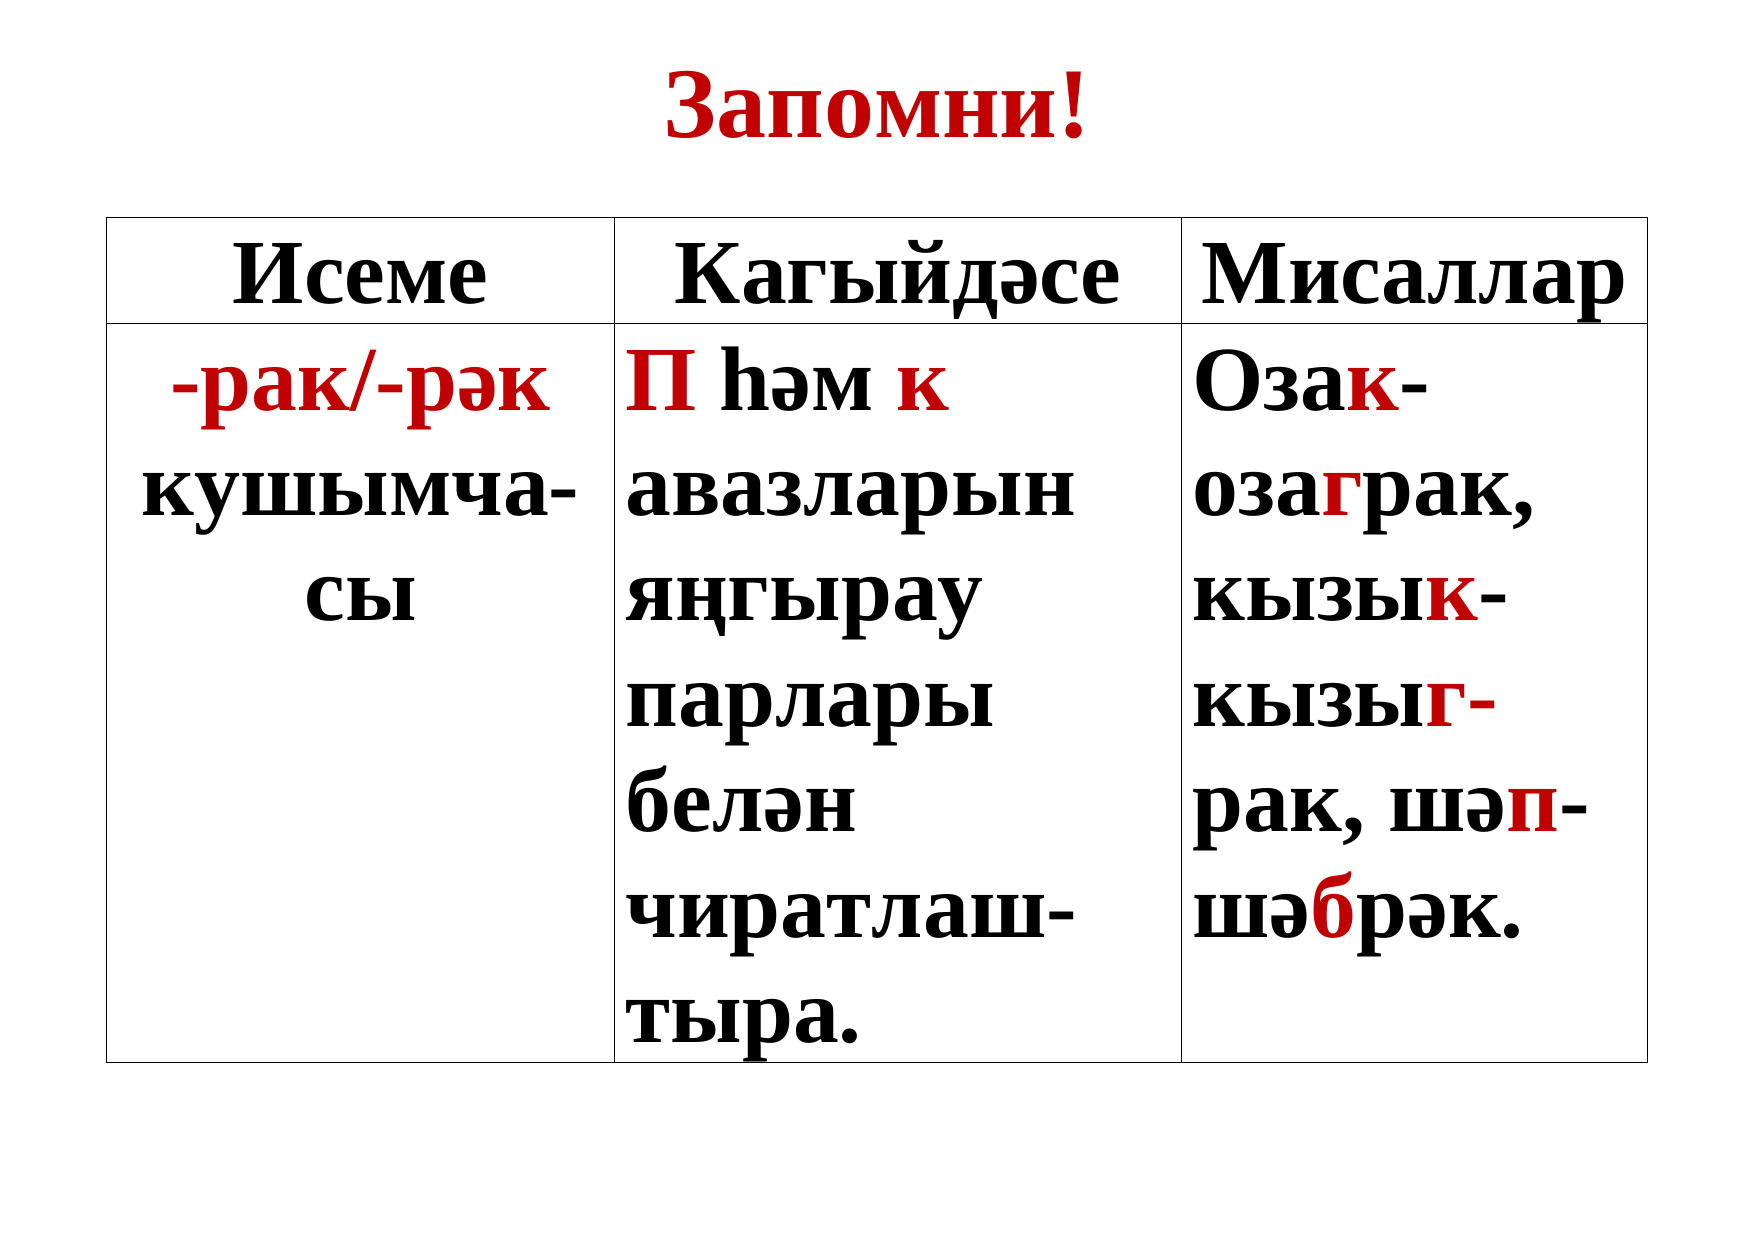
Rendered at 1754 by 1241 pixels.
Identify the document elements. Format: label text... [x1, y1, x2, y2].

table_header Мисаллар [1182, 218, 1647, 323]
table_header Исеме [107, 218, 614, 323]
table_cell П һәм к авазларын яңгырау парлары белән чиратлаш-тыра. [615, 324, 1181, 1062]
table_cell -рак/-рәк кушымча-сы [107, 324, 614, 1062]
text Запомни! [118, 44, 1636, 159]
table_cell Озак-озаграк, кызык-кызыг-рак, шәп-шәбрәк. [1182, 324, 1647, 1062]
table_header Кагыйдәсе [615, 218, 1181, 323]
